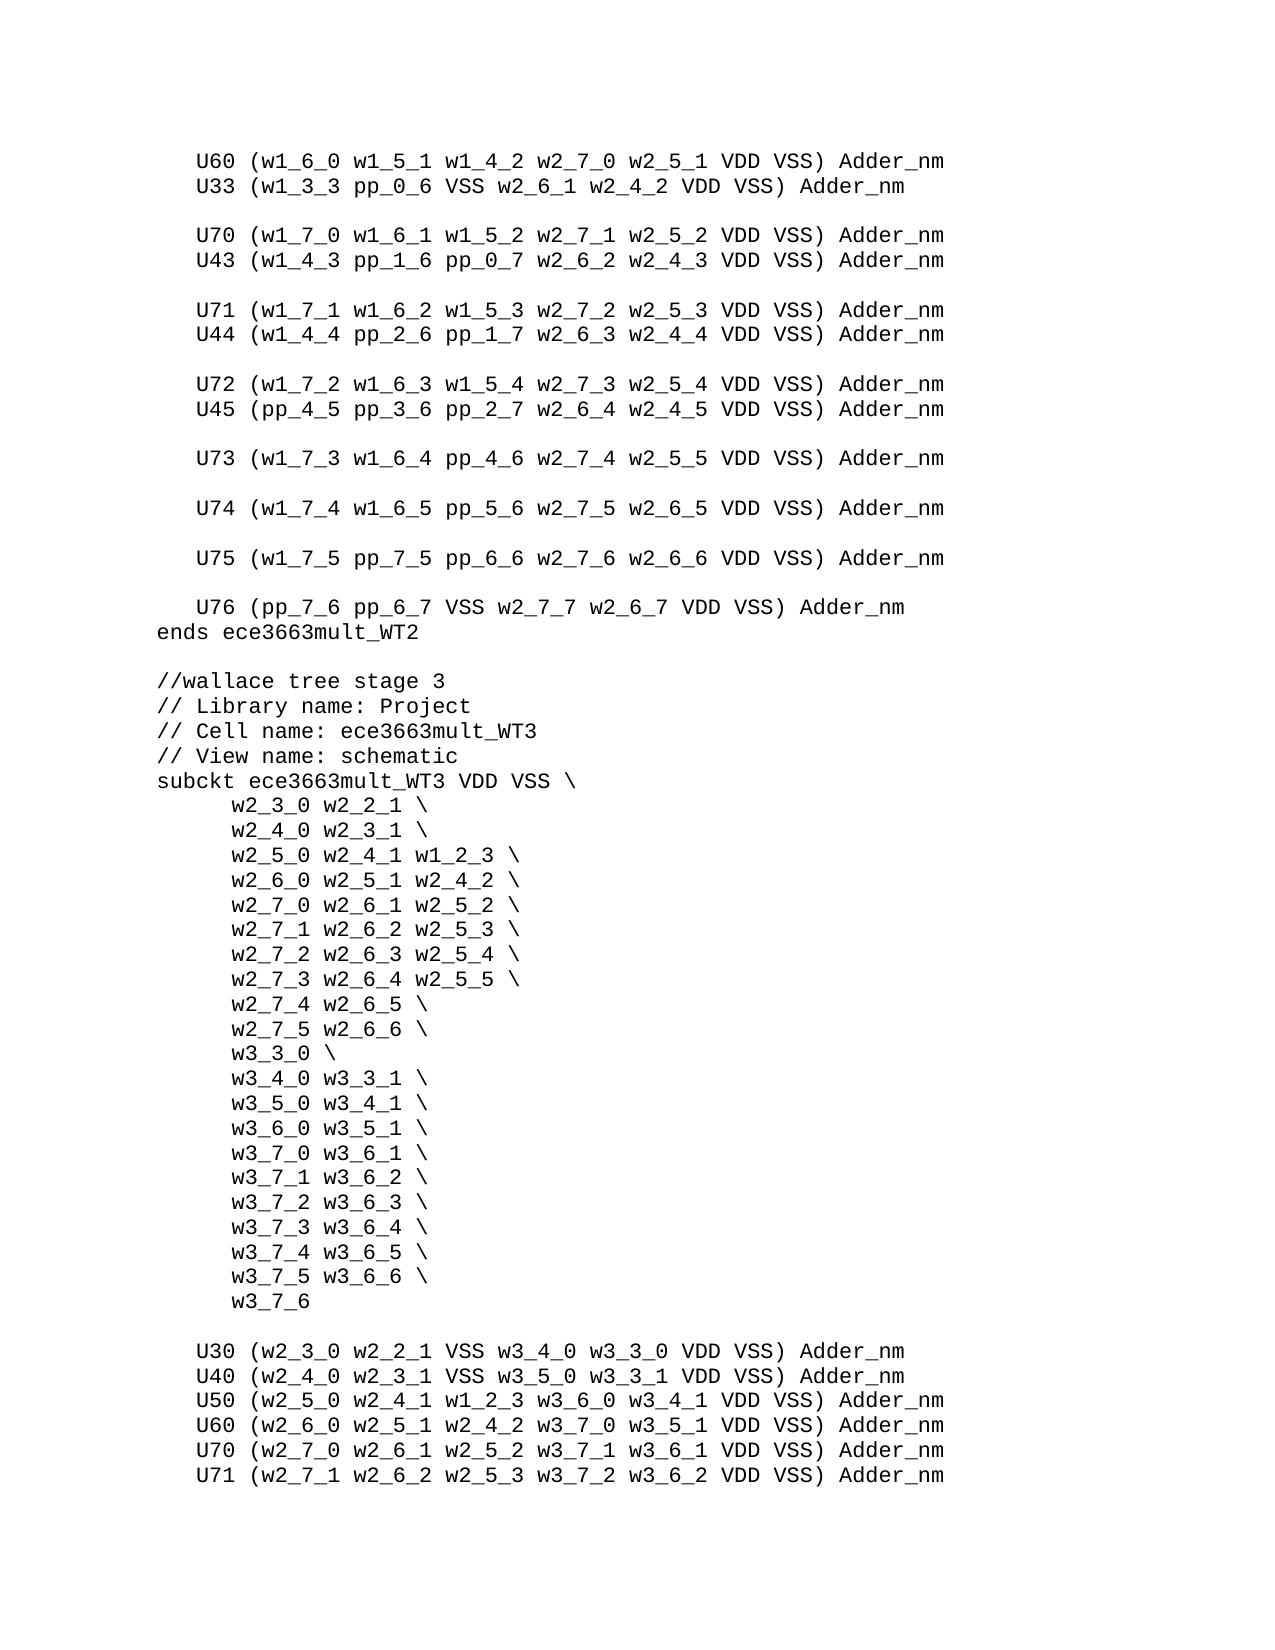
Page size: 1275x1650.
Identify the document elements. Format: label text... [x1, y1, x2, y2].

text w3_7_3 w3_6_4 \ [156, 1216, 1118, 1241]
text U60 (w1_6_0 w1_5_1 w1_4_2 w2_7_0 w2_5_1 VDD VSS) Adder_nm [156, 150, 1118, 175]
text U30 (w2_3_0 w2_2_1 VSS w3_4_0 w3_3_0 VDD VSS) Adder_nm [156, 1340, 1118, 1365]
text ends ece3663mult_WT2 [156, 621, 1118, 646]
text // Library name: Project [156, 695, 1118, 720]
text U75 (w1_7_5 pp_7_5 pp_6_6 w2_7_6 w2_6_6 VDD VSS) Adder_nm [156, 547, 1118, 571]
text subckt ece3663mult_WT3 VDD VSS \ [156, 770, 1118, 794]
text U73 (w1_7_3 w1_6_4 pp_4_6 w2_7_4 w2_5_5 VDD VSS) Adder_nm [156, 447, 1118, 472]
text U71 (w2_7_1 w2_6_2 w2_5_3 w3_7_2 w3_6_2 VDD VSS) Adder_nm [156, 1464, 1118, 1489]
text U70 (w1_7_0 w1_6_1 w1_5_2 w2_7_1 w2_5_2 VDD VSS) Adder_nm [156, 224, 1118, 249]
text w3_5_0 w3_4_1 \ [156, 1092, 1118, 1117]
text w3_7_4 w3_6_5 \ [156, 1241, 1118, 1266]
text U72 (w1_7_2 w1_6_3 w1_5_4 w2_7_3 w2_5_4 VDD VSS) Adder_nm [156, 373, 1118, 398]
text w2_7_0 w2_6_1 w2_5_2 \ [156, 894, 1118, 918]
text //wallace tree stage 3 [156, 671, 1118, 695]
text w3_3_0 \ [156, 1042, 1118, 1067]
text U44 (w1_4_4 pp_2_6 pp_1_7 w2_6_3 w2_4_4 VDD VSS) Adder_nm [156, 323, 1118, 348]
text w2_7_2 w2_6_3 w2_5_4 \ [156, 943, 1118, 968]
text // Cell name: ece3663mult_WT3 [156, 720, 1118, 745]
text U70 (w2_7_0 w2_6_1 w2_5_2 w3_7_1 w3_6_1 VDD VSS) Adder_nm [156, 1439, 1118, 1464]
text U43 (w1_4_3 pp_1_6 pp_0_7 w2_6_2 w2_4_3 VDD VSS) Adder_nm [156, 249, 1118, 274]
text U76 (pp_7_6 pp_6_7 VSS w2_7_7 w2_6_7 VDD VSS) Adder_nm [156, 596, 1118, 621]
text w2_3_0 w2_2_1 \ [156, 794, 1118, 819]
text U74 (w1_7_4 w1_6_5 pp_5_6 w2_7_5 w2_6_5 VDD VSS) Adder_nm [156, 497, 1118, 522]
text U71 (w1_7_1 w1_6_2 w1_5_3 w2_7_2 w2_5_3 VDD VSS) Adder_nm [156, 299, 1118, 323]
text w2_7_3 w2_6_4 w2_5_5 \ [156, 968, 1118, 993]
text w3_4_0 w3_3_1 \ [156, 1067, 1118, 1092]
text w3_7_5 w3_6_6 \ [156, 1266, 1118, 1290]
text w2_7_4 w2_6_5 \ [156, 993, 1118, 1018]
text U50 (w2_5_0 w2_4_1 w1_2_3 w3_6_0 w3_4_1 VDD VSS) Adder_nm [156, 1389, 1118, 1414]
text w2_5_0 w2_4_1 w1_2_3 \ [156, 844, 1118, 869]
text U40 (w2_4_0 w2_3_1 VSS w3_5_0 w3_3_1 VDD VSS) Adder_nm [156, 1365, 1118, 1389]
text U45 (pp_4_5 pp_3_6 pp_2_7 w2_6_4 w2_4_5 VDD VSS) Adder_nm [156, 398, 1118, 423]
text w3_7_1 w3_6_2 \ [156, 1166, 1118, 1191]
text w3_7_2 w3_6_3 \ [156, 1191, 1118, 1216]
text U33 (w1_3_3 pp_0_6 VSS w2_6_1 w2_4_2 VDD VSS) Adder_nm [156, 175, 1118, 199]
text U60 (w2_6_0 w2_5_1 w2_4_2 w3_7_0 w3_5_1 VDD VSS) Adder_nm [156, 1414, 1118, 1439]
text // View name: schematic [156, 745, 1118, 770]
text w3_7_0 w3_6_1 \ [156, 1142, 1118, 1166]
text w2_7_1 w2_6_2 w2_5_3 \ [156, 918, 1118, 943]
text w3_6_0 w3_5_1 \ [156, 1117, 1118, 1142]
text w2_4_0 w2_3_1 \ [156, 819, 1118, 844]
text w3_7_6 [156, 1290, 1118, 1315]
text w2_6_0 w2_5_1 w2_4_2 \ [156, 869, 1118, 894]
text w2_7_5 w2_6_6 \ [156, 1018, 1118, 1042]
